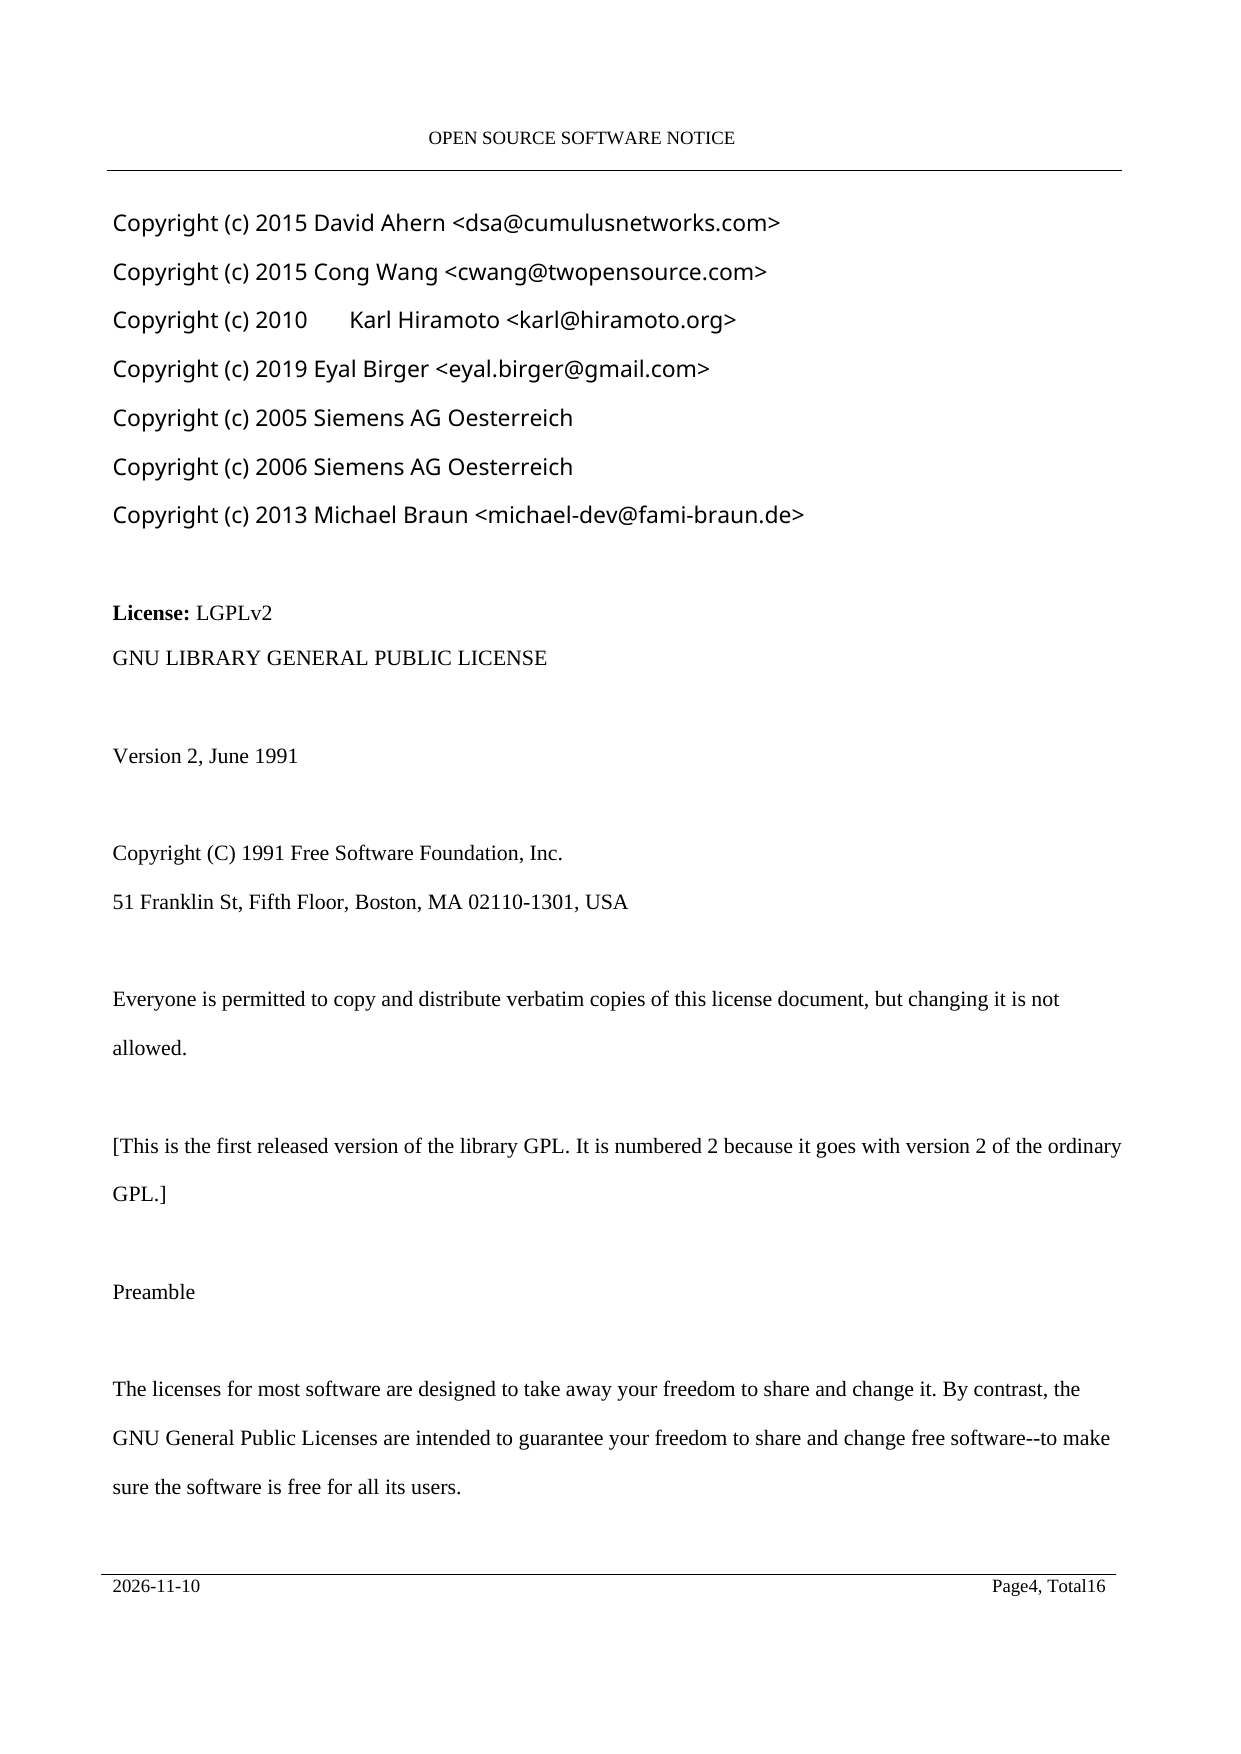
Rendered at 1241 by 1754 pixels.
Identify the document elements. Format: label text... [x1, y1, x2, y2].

text License: LGPLv2 [112, 596, 1128, 629]
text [112, 641, 1128, 1503]
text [112, 206, 1128, 580]
